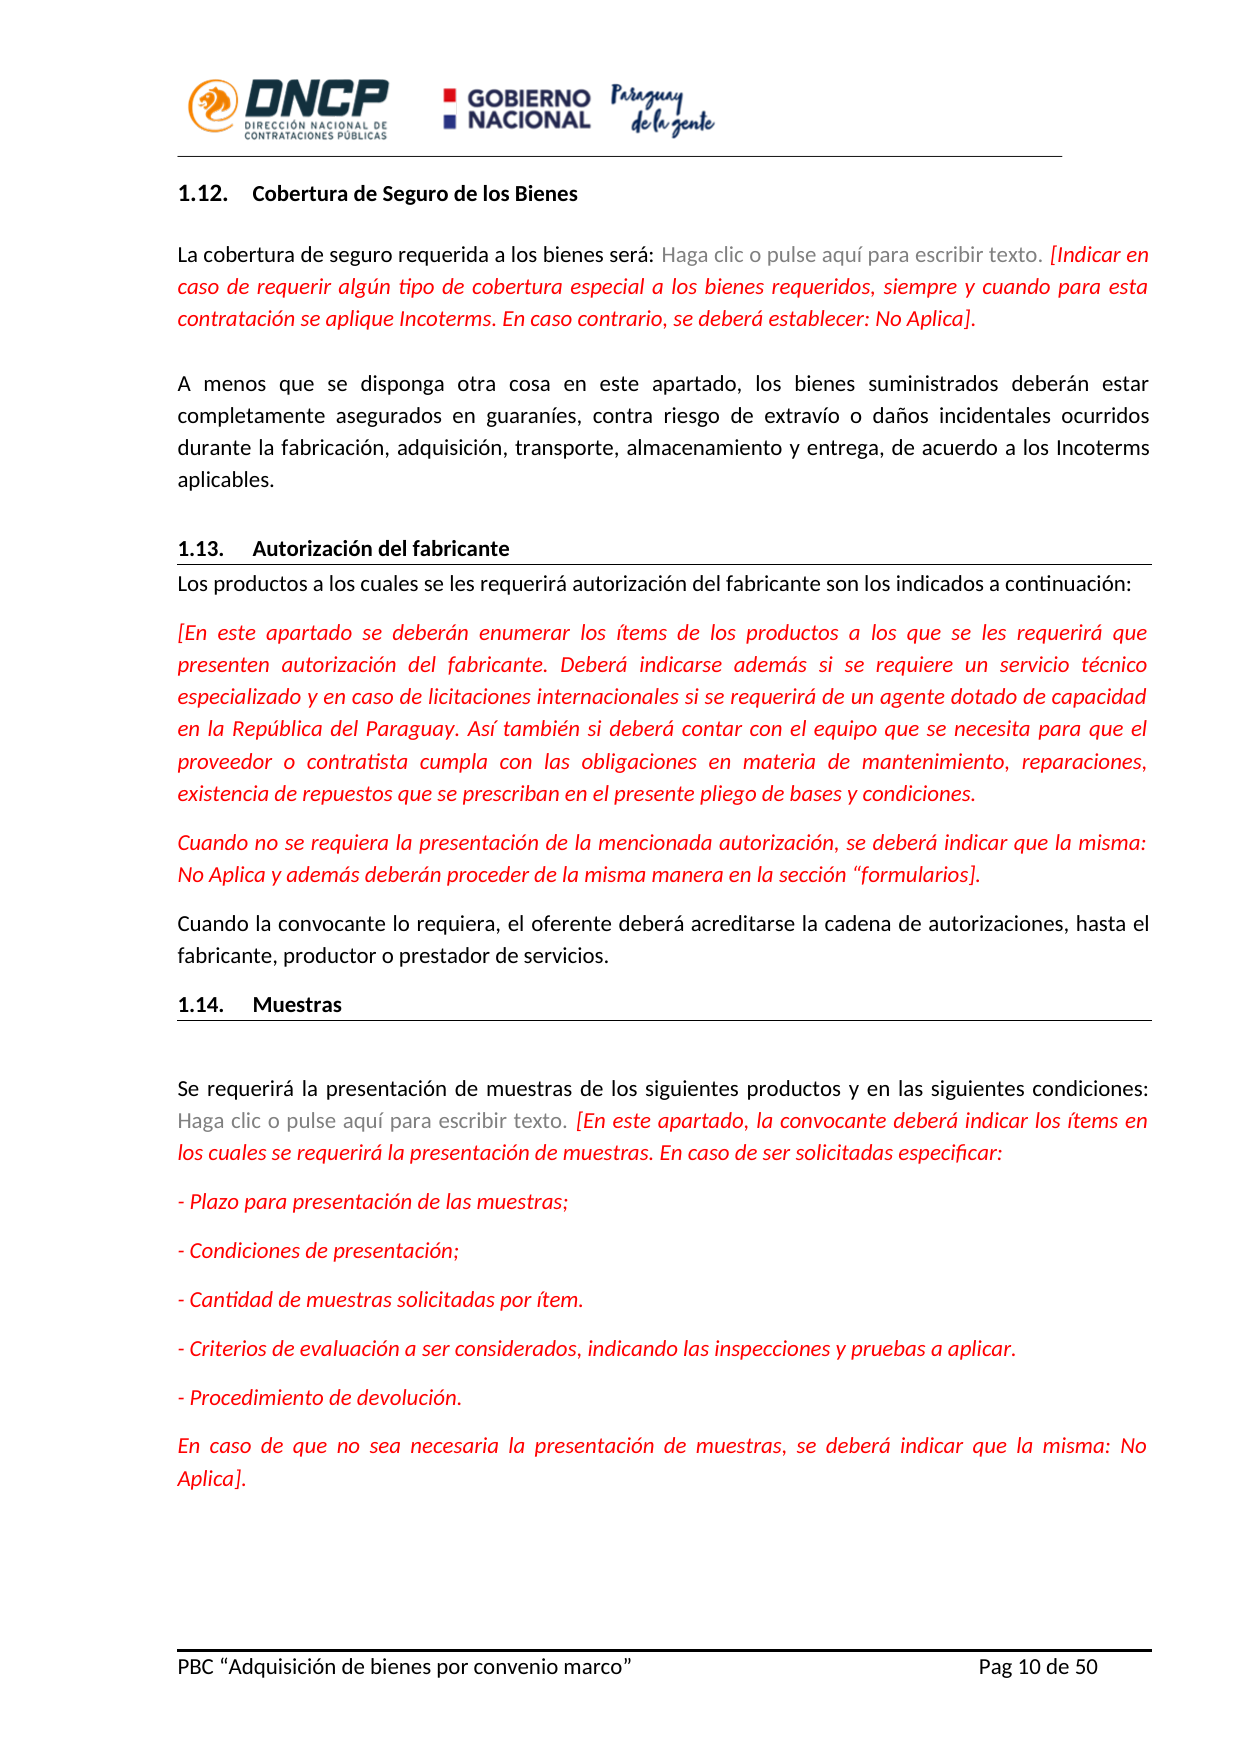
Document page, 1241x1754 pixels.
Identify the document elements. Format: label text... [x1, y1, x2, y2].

subtitle Autorización del fabricante [177, 534, 1152, 564]
text [Indicar en caso de requerir algún tipo de cobertura especial a los bienes requeridos, siempre y cuando para esta contratación se aplique Incoterms. En caso contrario, se deberá establecer: No Aplica]. [177, 240, 1152, 332]
text Los productos a los cuales se les requerirá autorización del fabricante son los indicados a continuación: [177, 569, 1152, 597]
text - Cantidad de muestras solicitadas por ítem. [177, 1285, 1152, 1313]
text - Condiciones de presentación; [177, 1236, 1152, 1264]
text Se requerirá la presentación de muestras de los siguientes productos y en las siguientes condiciones: [En este apartado, la convocante deberá indicar los ítems en los cuales se requerirá la presentación de muestras. En caso de ser solicitadas especificar: [177, 1074, 1152, 1166]
text - Procedimiento de devolución. [177, 1383, 1152, 1411]
text - Criterios de evaluación a ser considerados, indicando las inspecciones y pruebas a aplicar. [177, 1334, 1152, 1362]
picture [177, 73, 1063, 157]
text - Plazo para presentación de las muestras; [177, 1187, 1152, 1215]
text Cuando no se requiera la presentación de la mencionada autorización, se deberá indicar que la misma: No Aplica y además deberán proceder de la misma manera en la sección “formularios]. [177, 828, 1152, 888]
subtitle Muestras [177, 990, 1152, 1020]
text [En este apartado se deberán enumerar los ítems de los productos a los que se les requerirá que presenten autorización del fabricante. Deberá indicarse además si se requiere un servicio técnico especializado y en caso de licitaciones internacionales si se requerirá de un agente dotado de capacidad en la República del Paraguay. Así también si deberá contar con el equipo que se necesita para que el proveedor o contratista cumpla con las obligaciones en materia de mantenimiento, reparaciones, existencia de repuestos que se prescriban en el presente pliego de bases y condiciones. [177, 618, 1152, 807]
text Cuando la convocante lo requiera, el oferente deberá acreditarse la cadena de autorizaciones, hasta el fabricante, productor o prestador de servicios. [177, 909, 1152, 969]
text En caso de que no sea necesaria la presentación de muestras, se deberá indicar que la misma: No Aplica]. [177, 1432, 1152, 1492]
